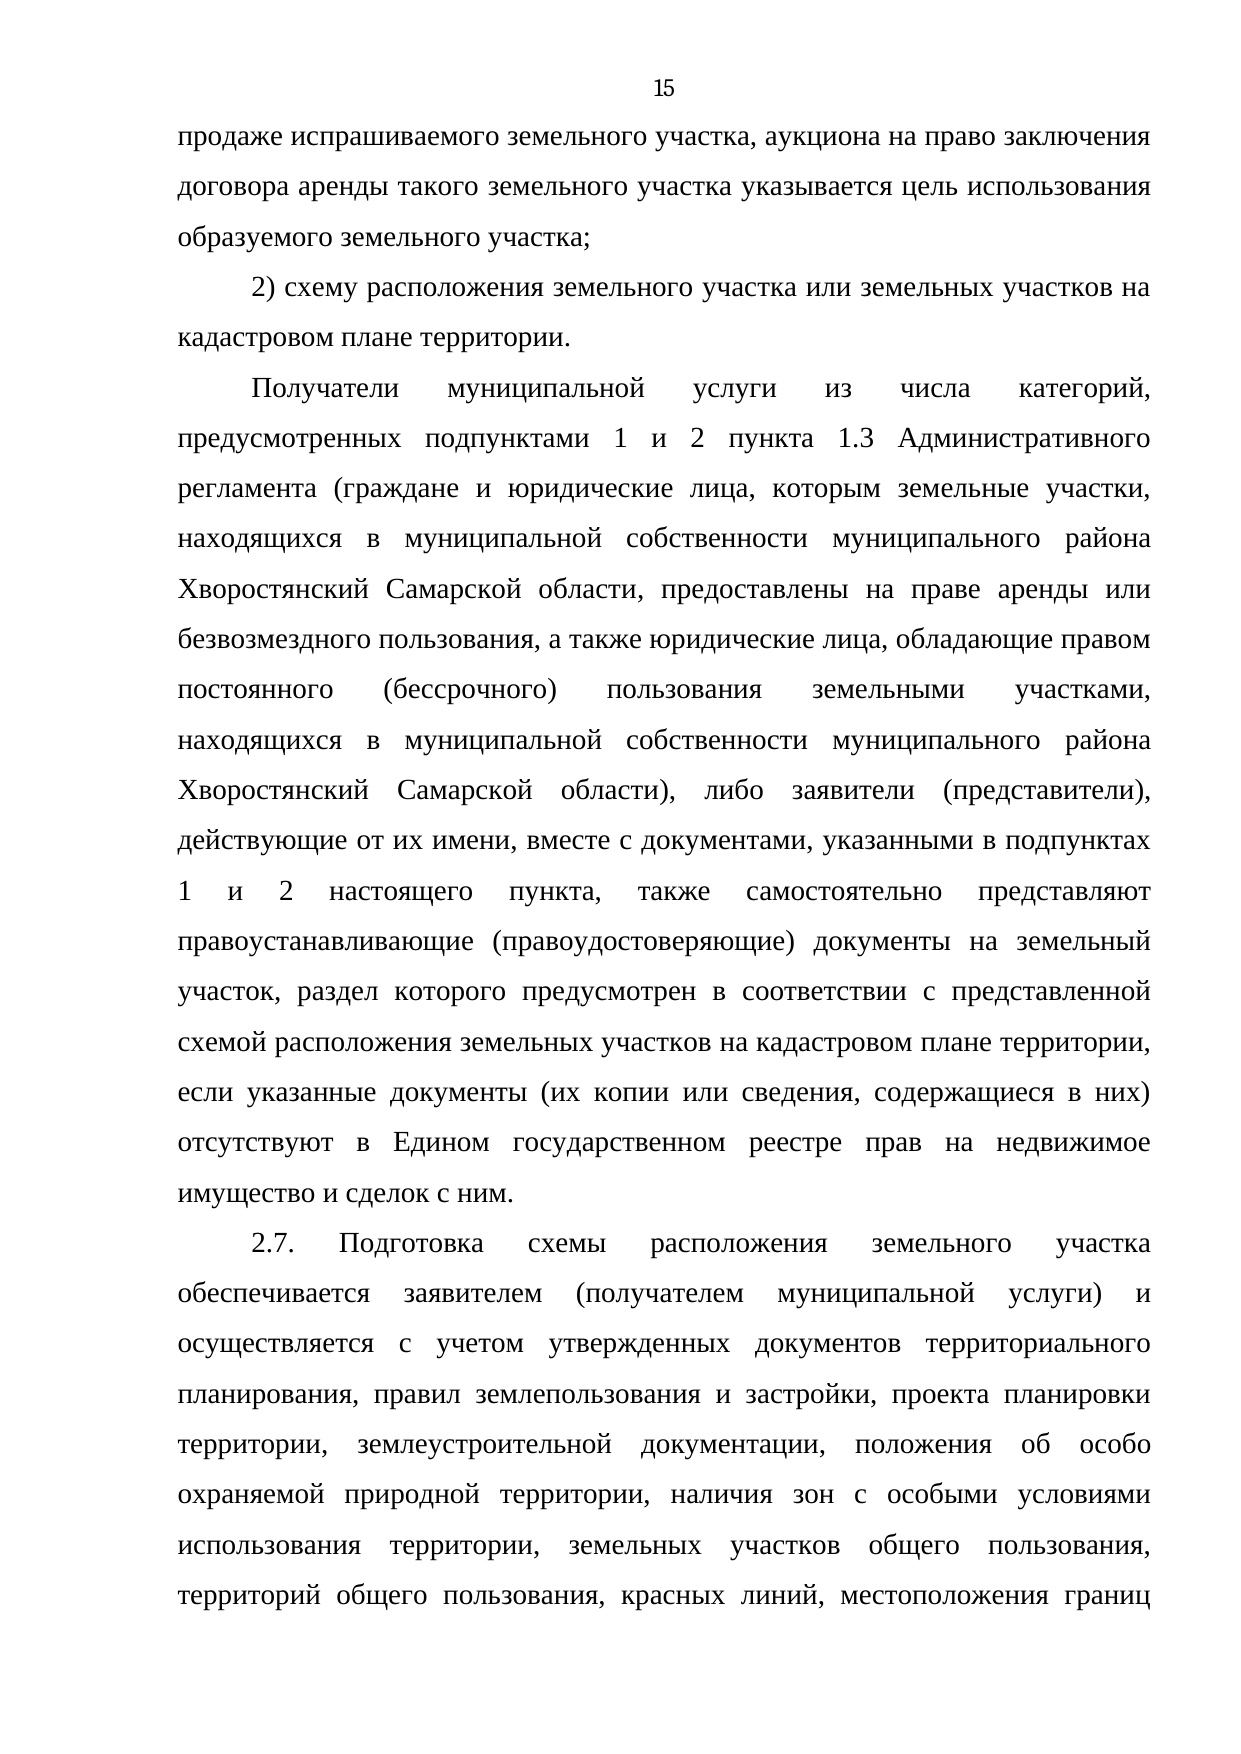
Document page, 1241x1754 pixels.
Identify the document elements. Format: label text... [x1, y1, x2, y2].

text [177, 1225, 1152, 1611]
text 2) схему расположения земельного участка или земельных участков на кадастровом плане территории. [177, 269, 1152, 353]
text Получатели муниципальной услуги из числа категорий, предусмотренных подпунктами 1 и 2 пункта 1.3 Административного регламента (граждане и юридические лица, которым земельные участки, находящихся в муниципальной собственности муниципального района Хворостянский Самарской области, предоставлены на праве аренды или безвозмездного пользования, а также юридические лица, обладающие правом постоянного (бессрочного) пользования земельными участками, находящихся в муниципальной собственности муниципального района Хворостянский Самарской области), либо заявители (представители), действующие от их имени, вместе с документами, указанными в подпунктах 1 и 2 настоящего пункта, также самостоятельно представляют правоустанавливающие (правоудостоверяющие) документы на земельный участок, раздел которого предусмотрен в соответствии с представленной схемой расположения земельных участков на кадастровом плане территории, если указанные документы (их копии или сведения, содержащиеся в них) отсутствуют в Едином государственном реестре прав на недвижимое имущество и сделок с ним. [177, 370, 1152, 1208]
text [177, 118, 1152, 252]
